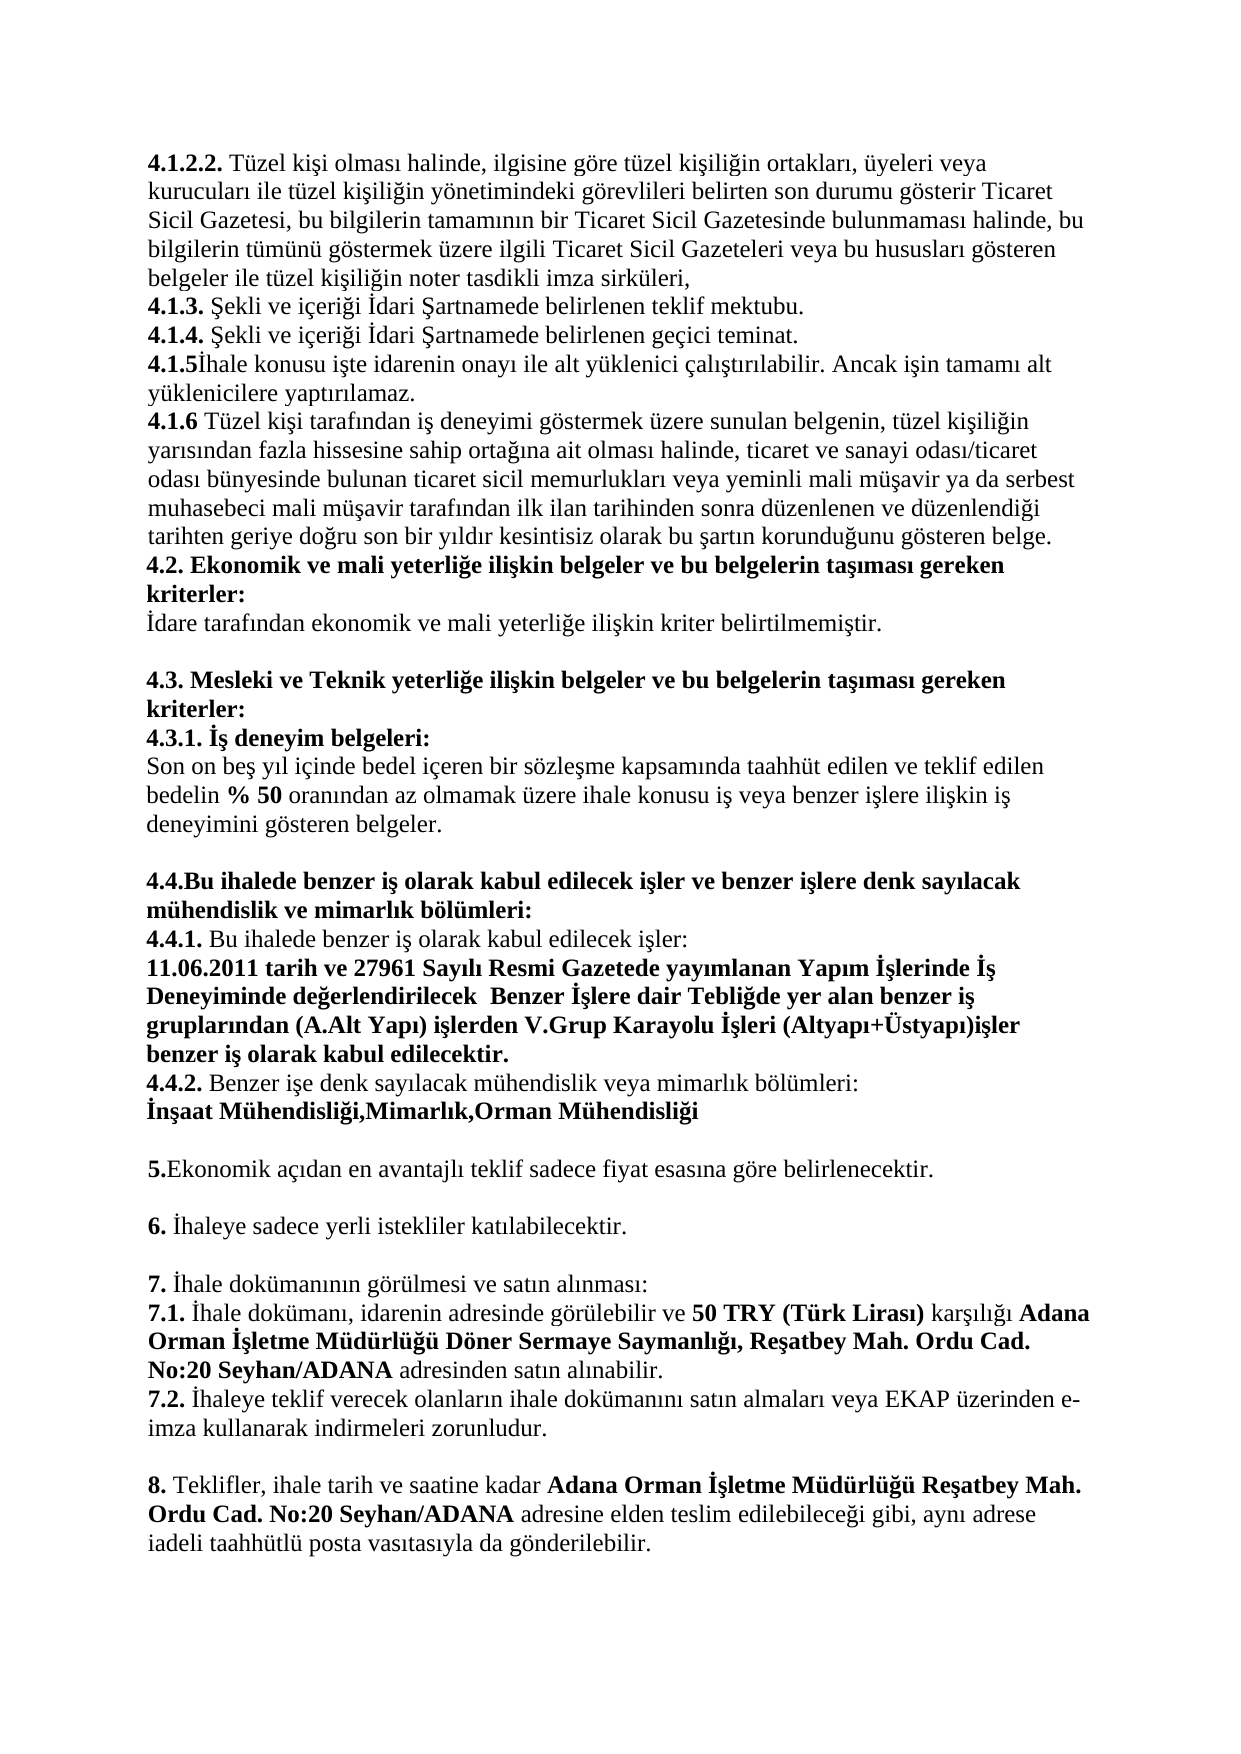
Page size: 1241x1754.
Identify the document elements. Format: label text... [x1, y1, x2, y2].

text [148, 1125, 1093, 1585]
table_cell İnşaat Mühendisliği,Mimarlık,Orman Mühendisliği [146, 1096, 1091, 1125]
table_header 4.3. Mesleki ve Teknik yeterliğe ilişkin belgeler ve bu belgelerin taşıması gereken kriterler: [146, 665, 1091, 723]
table_cell İdare tarafından ekonomik ve mali yeterliğe ilişkin kriter belirtilmemiştir. [146, 608, 1091, 636]
table_header 4.2. Ekonomik ve mali yeterliğe ilişkin belgeler ve bu belgelerin taşıması gereken kriterler: [146, 550, 1091, 608]
table_cell 4.4.2. Benzer işe denk sayılacak mühendislik veya mimarlık bölümleri: [146, 1068, 1091, 1096]
table_cell 4.4.1. Bu ihalede benzer iş olarak kabul edilecek işler: [146, 924, 1091, 953]
table_cell Son on beş yıl içinde bedel içeren bir sözleşme kapsamında taahhüt edilen ve teklif edilen bedelin % 50 oranından az olmamak üzere ihale konusu iş veya benzer işlere ilişkin iş deneyimini gösteren belgeler. [146, 751, 1091, 838]
table_cell 4.3.1. İş deneyim belgeleri: [146, 723, 1091, 751]
table_header 4.4.Bu ihalede benzer iş olarak kabul edilecek işler ve benzer işlere denk sayılacak mühendislik ve mimarlık bölümleri: [146, 866, 1091, 924]
table_cell 11.06.2011 tarih ve 27961 Sayılı Resmi Gazetede yayımlanan Yapım İşlerinde İş Deneyiminde değerlendirilecek Benzer İşlere dair Tebliğde yer alan benzer iş gruplarından (A.Alt Yapı) işlerden V.Grup Karayolu İşleri (Altyapı+Üstyapı)işler benzer iş olarak kabul edilecektir. [146, 953, 1091, 1068]
